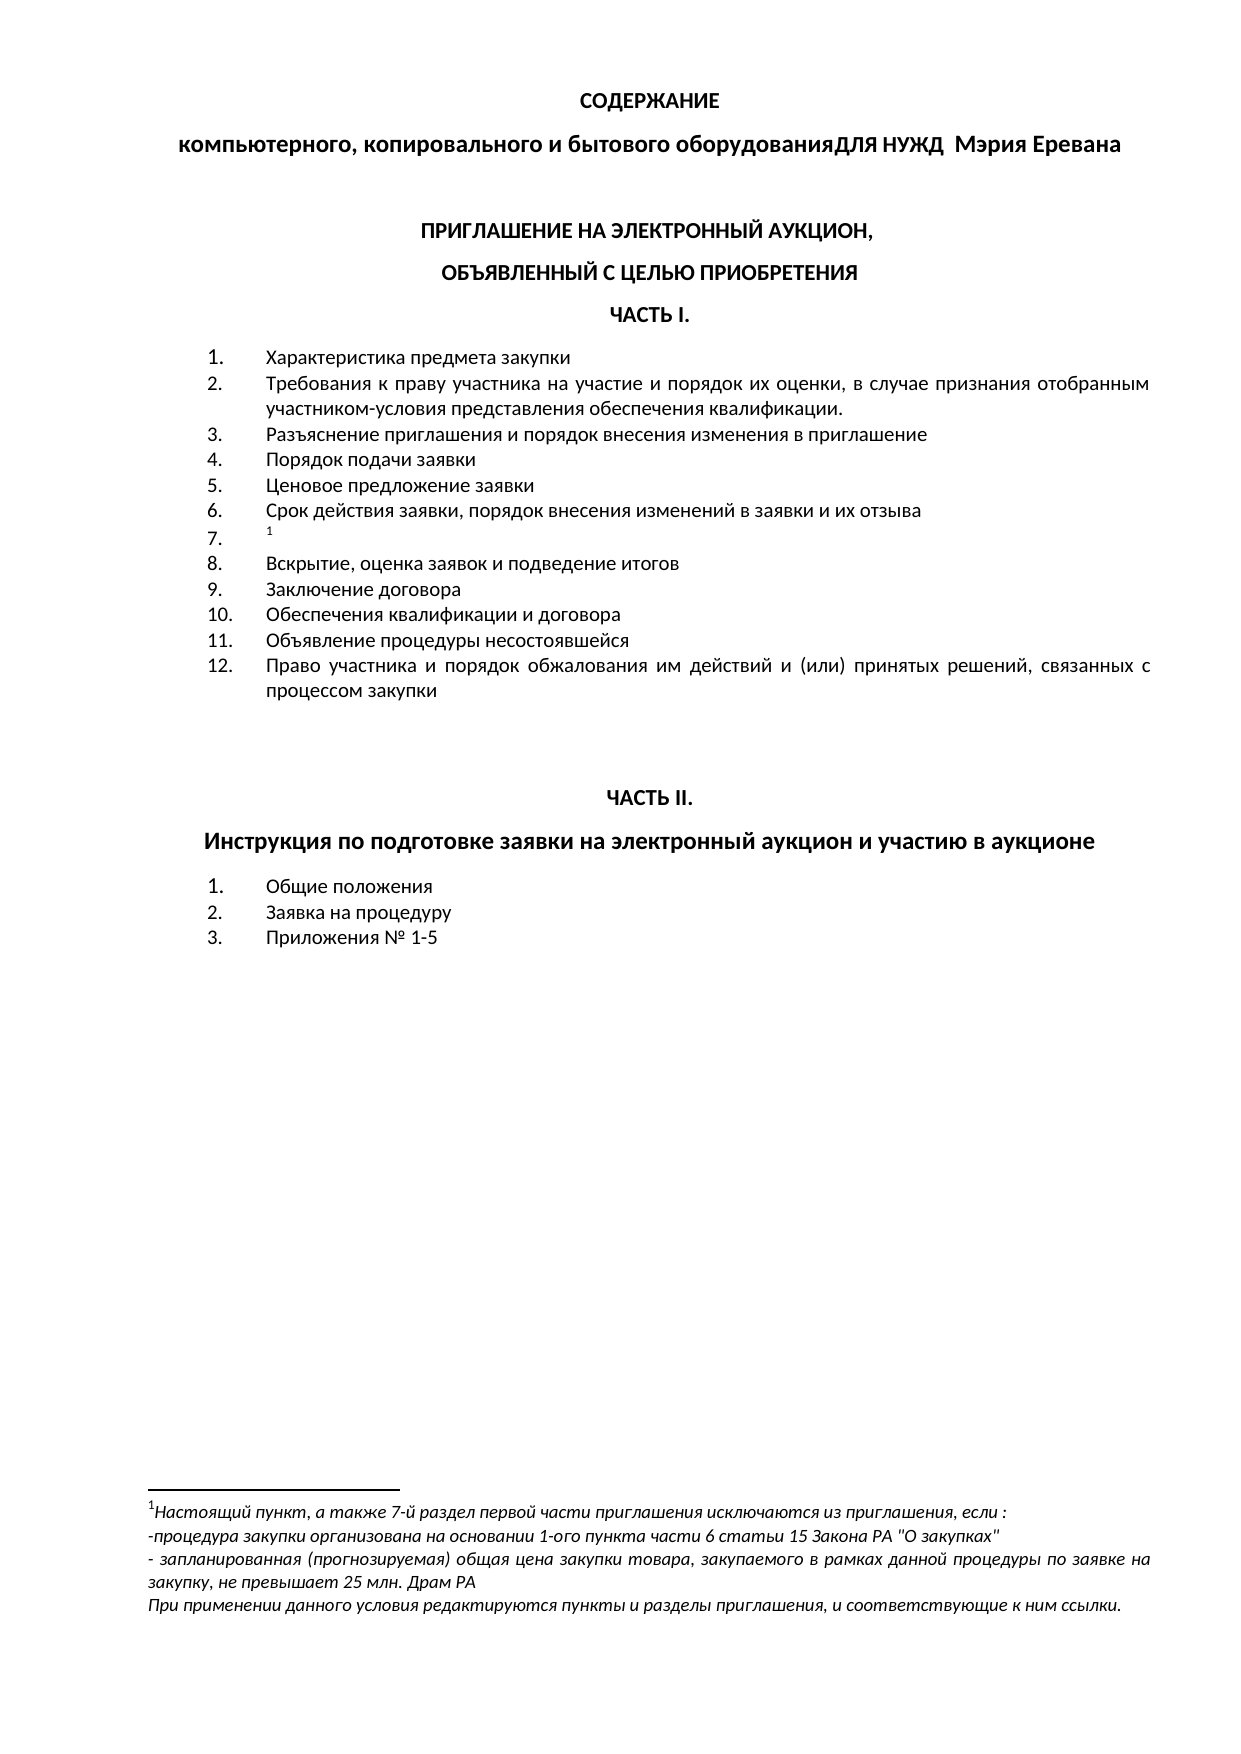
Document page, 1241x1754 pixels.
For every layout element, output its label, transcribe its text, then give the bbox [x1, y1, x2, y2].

text 8. Вскрытие, оценка заявок и подведение итогов [207, 551, 1152, 576]
text ЧАСТЬ II. [148, 783, 1152, 811]
text 1. Характеристика предмета закупки [207, 342, 1152, 370]
text компьютерного, копировального и бытового оборудованияДЛЯ НУЖД Мэрия Еревана [148, 128, 1152, 159]
text 7. [207, 523, 1152, 551]
text ПРИГЛАШЕНИЕ НА ЭЛЕКТРОННЫЙ АУКЦИОН, ОБЪЯВЛЕННЫЙ С ЦЕЛЬЮ ПРИОБРЕТЕНИЯ [148, 216, 1152, 286]
text 9. Заключение договора [207, 576, 1152, 601]
text 5. Ценовое предложение заявки [207, 472, 1152, 497]
text 11. Объявление процедуры несостоявшейся [207, 627, 1152, 652]
text 1. Общие положения [207, 871, 1152, 899]
text Инструкция по подготовке заявки на электронный аукцион и участию в аукционе [148, 825, 1152, 856]
text 10. Обеспечения квалификации и договора [207, 601, 1152, 627]
text ЧАСТЬ I. [148, 300, 1152, 328]
text 2. Требования к праву участника на участие и порядок их оценки, в случае признания отобранным участником-условия представления обеспечения квалификации. [207, 370, 1152, 421]
text 3. Приложения № 1-5 [207, 924, 1152, 950]
text СОДЕРЖАНИЕ [148, 86, 1152, 114]
text 3. Разъяснение приглашения и порядок внесения изменения в приглашение [207, 421, 1152, 446]
text 2. Заявка на процедуру [207, 899, 1152, 924]
text 6. Срок действия заявки, порядок внесения изменений в заявки и их отзыва [207, 497, 1152, 523]
text 12. Право участника и порядок обжалования им действий и (или) принятых решений, связанных с процессом закупки [207, 652, 1152, 703]
text 4. Порядок подачи заявки [207, 446, 1152, 472]
